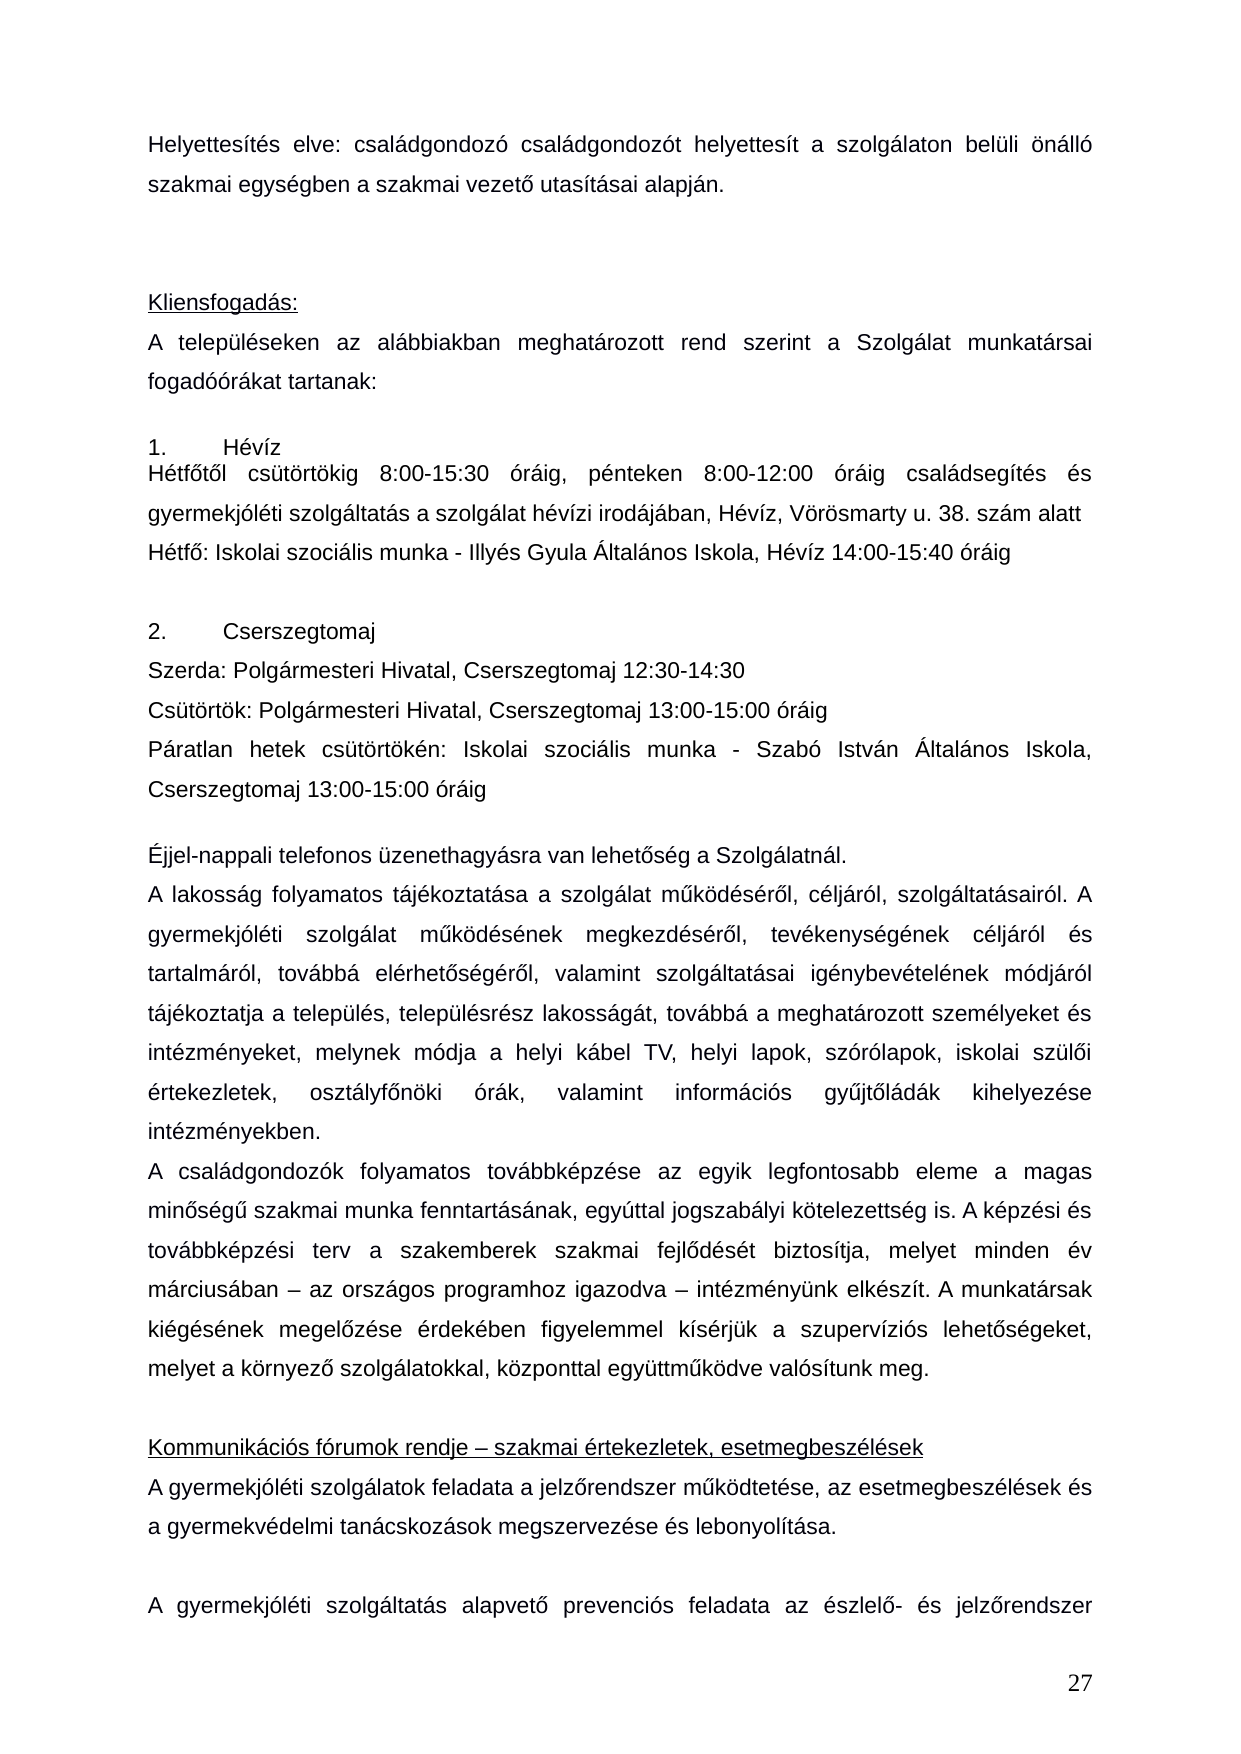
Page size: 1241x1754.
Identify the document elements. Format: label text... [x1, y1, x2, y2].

list Hévíz [148, 434, 1093, 460]
text A lakosság folyamatos tájékoztatása a szolgálat működéséről, céljáról, szolgáltatásairól. A gyermekjóléti szolgálat működésének megkezdéséről, tevékenységének céljáról és tartalmáról, továbbá elérhetőségéről, valamint szolgáltatásai igénybevételének módjáról tájékoztatja a település, településrész lakosságát, továbbá a meghatározott személyeket és intézményeket, melynek módja a helyi kábel TV, helyi lapok, szórólapok, iskolai szülői értekezletek, osztályfőnöki órák, valamint információs gyűjtőládák kihelyezése intézményekben. [148, 881, 1093, 1144]
text A családgondozók folyamatos továbbképzése az egyik legfontosabb eleme a magas minőségű szakmai munka fenntartásának, egyúttal jogszabályi kötelezettség is. A képzési és továbbképzési terv a szakemberek szakmai fejlődését biztosítja, melyet minden év márciusában – az országos programhoz igazodva – intézményünk elkészít. A munkatársak kiégésének megelőzése érdekében figyelemmel kísérjük a szupervíziós lehetőségeket, melyet a környező szolgálatokkal, központtal együttműködve valósítunk meg. [148, 1158, 1093, 1381]
text A településeken az alábbiakban meghatározott rend szerint a Szolgálat munkatársai fogadóórákat tartanak: [148, 328, 1093, 394]
list Cserszegtomaj [148, 618, 1093, 644]
text Szerda: Polgármesteri Hivatal, Cserszegtomaj 12:30-14:30 [148, 657, 1093, 684]
text Kommunikációs fórumok rendje – szakmai értekezletek, esetmegbeszélések [148, 1434, 1093, 1460]
text Csütörtök: Polgármesteri Hivatal, Cserszegtomaj 13:00-15:00 óráig [148, 697, 1093, 723]
text Kliensfogadás: [148, 289, 1093, 315]
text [148, 1592, 1093, 1618]
text A gyermekjóléti szolgálatok feladata a jelzőrendszer működtetése, az esetmegbeszélések és a gyermekvédelmi tanácskozások megszervezése és lebonyolítása. [148, 1473, 1093, 1539]
text Hétfőtől csütörtökig 8:00-15:30 óráig, pénteken 8:00-12:00 óráig családsegítés és gyermekjóléti szolgáltatás a szolgálat hévízi irodájában, Hévíz, Vörösmarty u. 38. szám alatt [148, 460, 1093, 526]
text Helyettesítés elve: családgondozó családgondozót helyettesít a szolgálaton belüli önálló szakmai egységben a szakmai vezető utasításai alapján. [148, 131, 1093, 197]
text Éjjel-nappali telefonos üzenethagyásra van lehetőség a Szolgálatnál. [148, 842, 1093, 868]
text Páratlan hetek csütörtökén: Iskolai szociális munka - Szabó István Általános Iskola, Cserszegtomaj 13:00-15:00 óráig [148, 736, 1093, 802]
text Hétfő: Iskolai szociális munka - Illyés Gyula Általános Iskola, Hévíz 14:00-15:40 óráig [148, 539, 1093, 565]
